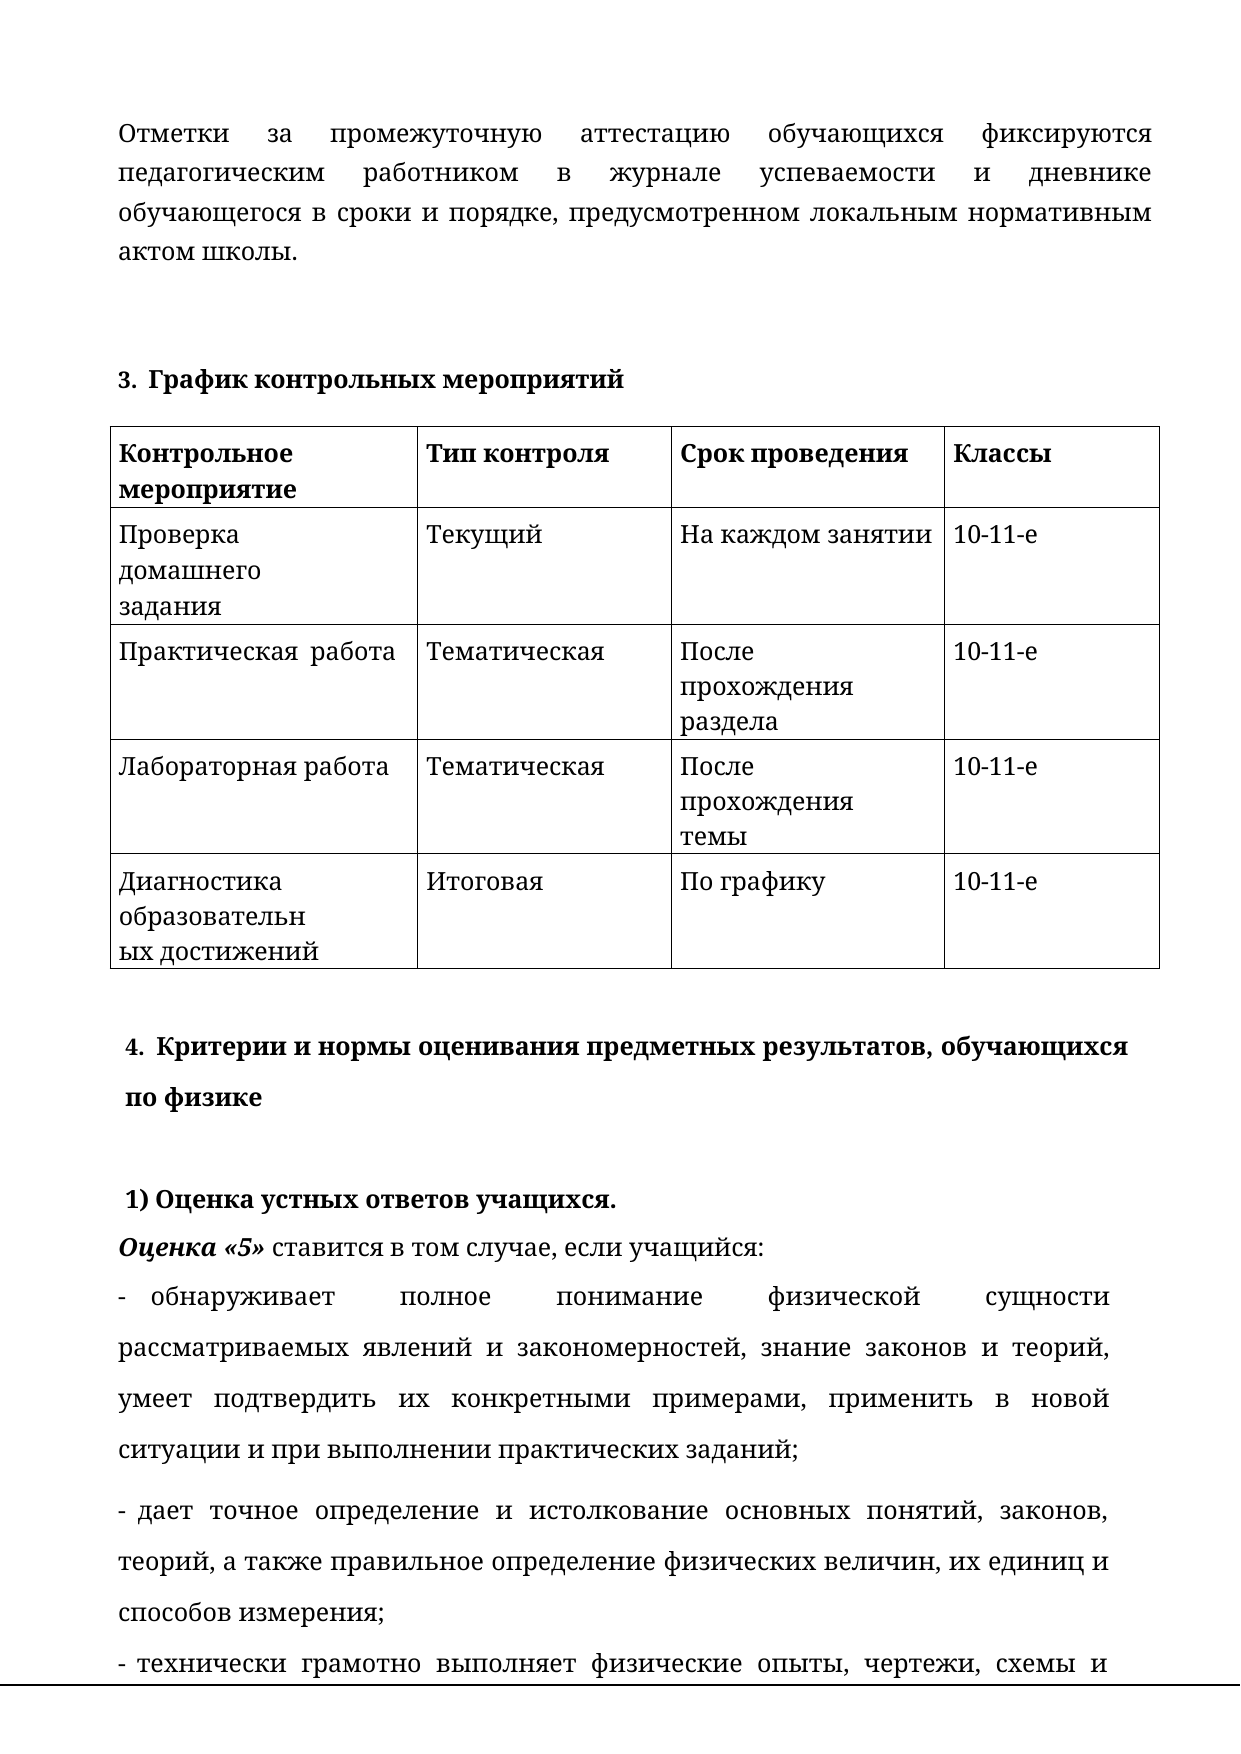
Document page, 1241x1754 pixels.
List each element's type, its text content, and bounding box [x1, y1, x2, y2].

table_cell 10-11-е [945, 740, 1159, 853]
list Критерии и нормы оценивания предметных результатов, обучающихся по физике [125, 1029, 1128, 1114]
table_cell 10-11-е [945, 854, 1159, 968]
table_header Контрольное мероприятие [111, 427, 417, 507]
table_cell После прохождения темы [672, 740, 944, 853]
table_cell Проверка домашнего задания [111, 508, 417, 623]
table_header Срок проведения [672, 427, 944, 507]
text Оценка «5» ставится в том случае, если учащийся: [118, 1230, 1171, 1264]
table_cell Практическая работа [111, 625, 417, 738]
table_cell Тематическая [418, 625, 671, 738]
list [118, 1646, 1109, 1680]
subtitle График контрольных мероприятий [118, 362, 1171, 396]
table_header Тип контроля [418, 427, 671, 507]
table_cell 10-11-е [945, 508, 1159, 623]
table_cell Итоговая [418, 854, 671, 968]
subtitle Оценка устных ответов учащихся. [125, 1182, 1171, 1216]
table_header Классы [945, 427, 1159, 507]
table_cell Текущий [418, 508, 671, 623]
table_cell Тематическая [418, 740, 671, 853]
table_cell 10-11-е [945, 625, 1159, 738]
table_cell На каждом занятии [672, 508, 944, 623]
list обнаруживает полное понимание физической сущности рассматриваемых явлений и закономерностей, знание законов и теорий, умеет подтвердить их конкретными примерами, применить в новой ситуации и при выполнении практических заданий; [118, 1279, 1110, 1466]
list дает точное определение и истолкование основных понятий, законов, теорий, а также правильное определение физических величин, их единиц и способов измерения; [118, 1492, 1109, 1628]
table_cell Лабораторная работа [111, 740, 417, 853]
table_cell Диагностика образовательных достижений [111, 854, 417, 968]
table_cell По графику [672, 854, 944, 968]
table_cell После прохождения раздела [672, 625, 944, 738]
text Отметки за промежуточную аттестацию обучающихся фиксируются педагогическим работником в журнале успеваемости и дневнике обучающегося в сроки и порядке, предусмотренном локальным нормативным актом школы. [118, 116, 1152, 267]
